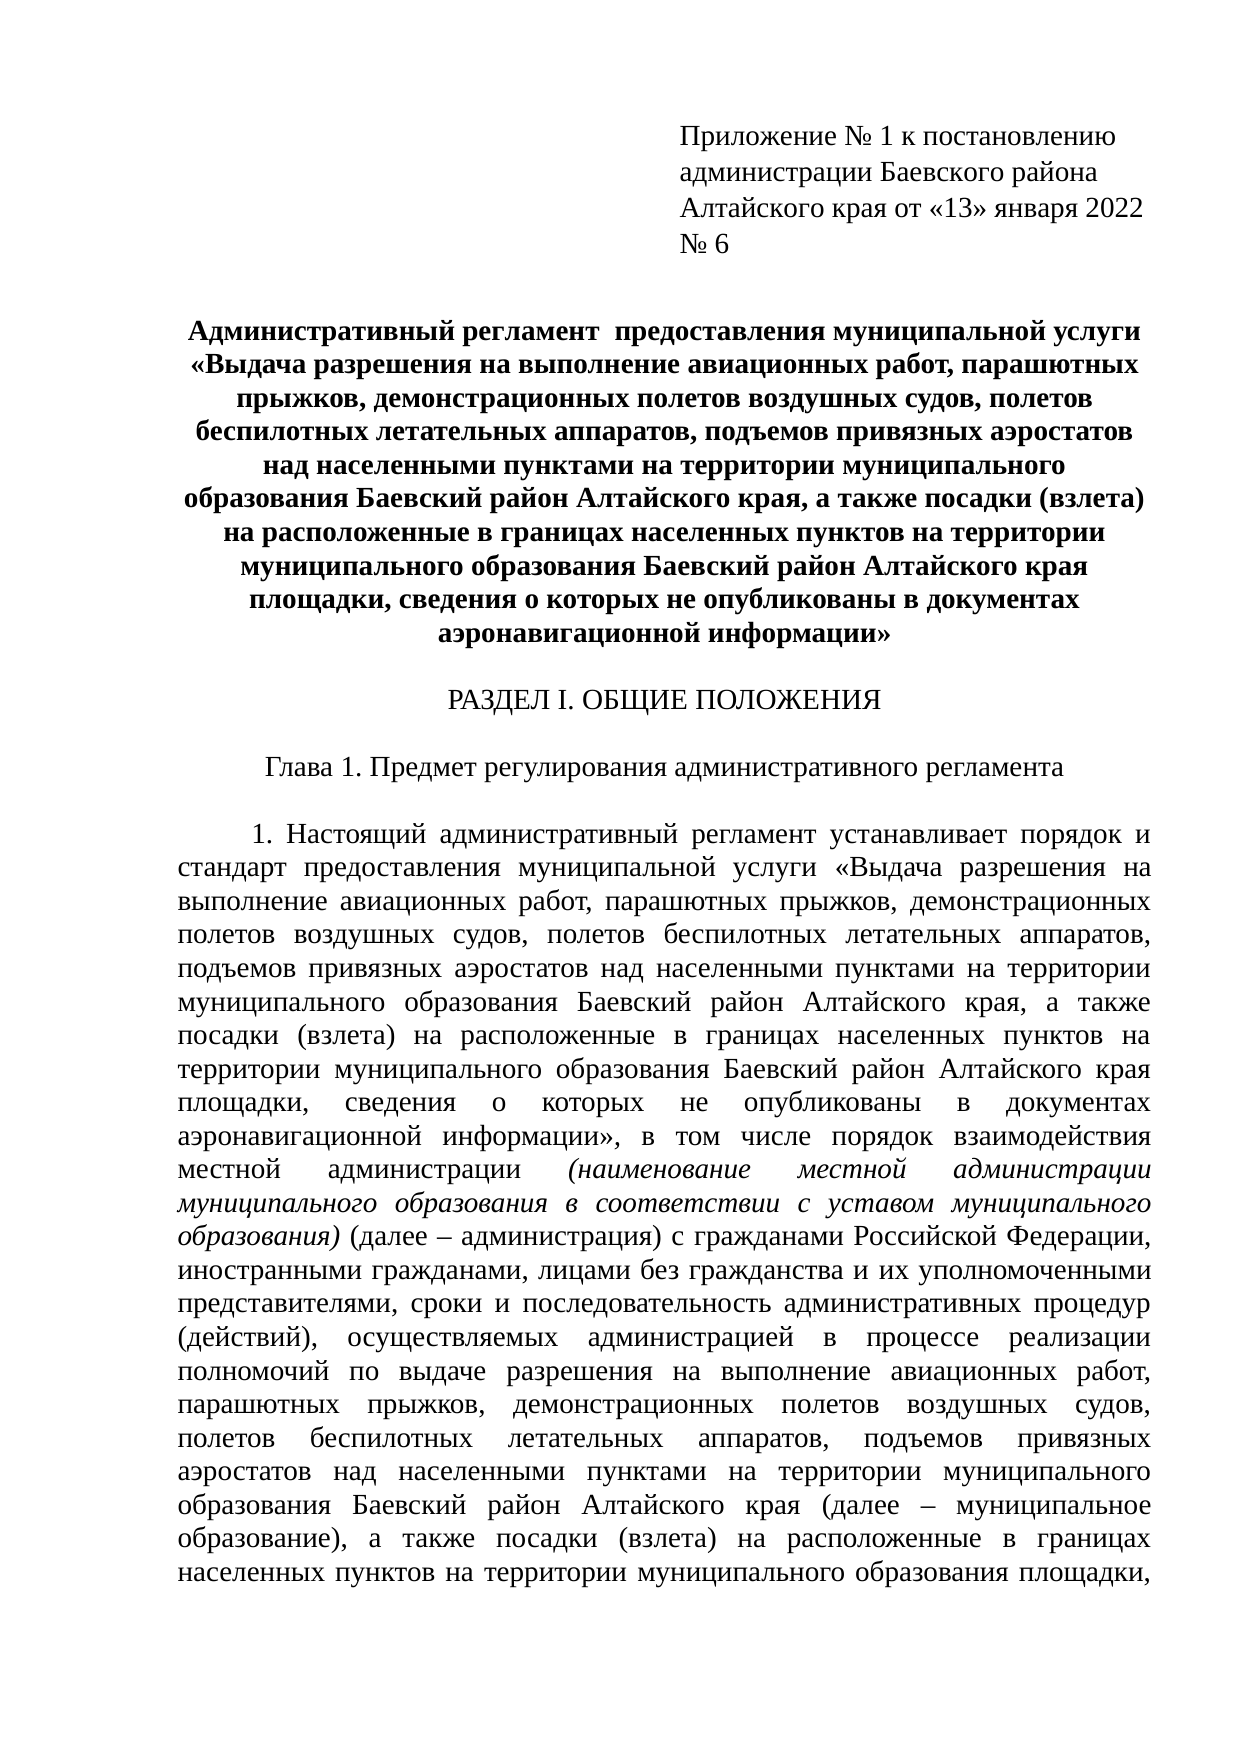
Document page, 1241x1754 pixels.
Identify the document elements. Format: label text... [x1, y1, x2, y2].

text Приложение № 1 к постановлению администрации Баевского района Алтайского края от «13» января 2022 № 6 [679, 118, 1152, 260]
text Административный регламент предоставления муниципальной услуги «Выдача разрешения на выполнение авиационных работ, парашютных прыжков, демонстрационных полетов воздушных судов, полетов беспилотных летательных аппаратов, подъемов привязных аэростатов над населенными пунктами на территории муниципального образования Баевский район Алтайского края, а также посадки (взлета) на расположенные в границах населенных пунктов на территории муниципального образования Баевский район Алтайского края площадки, сведения о которых не опубликованы в документах аэронавигационной информации» [177, 313, 1152, 648]
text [177, 816, 1152, 1587]
text Глава 1. Предмет регулирования административного регламента [177, 749, 1152, 782]
text РАЗДЕЛ I. ОБЩИЕ ПОЛОЖЕНИЯ [177, 682, 1152, 715]
